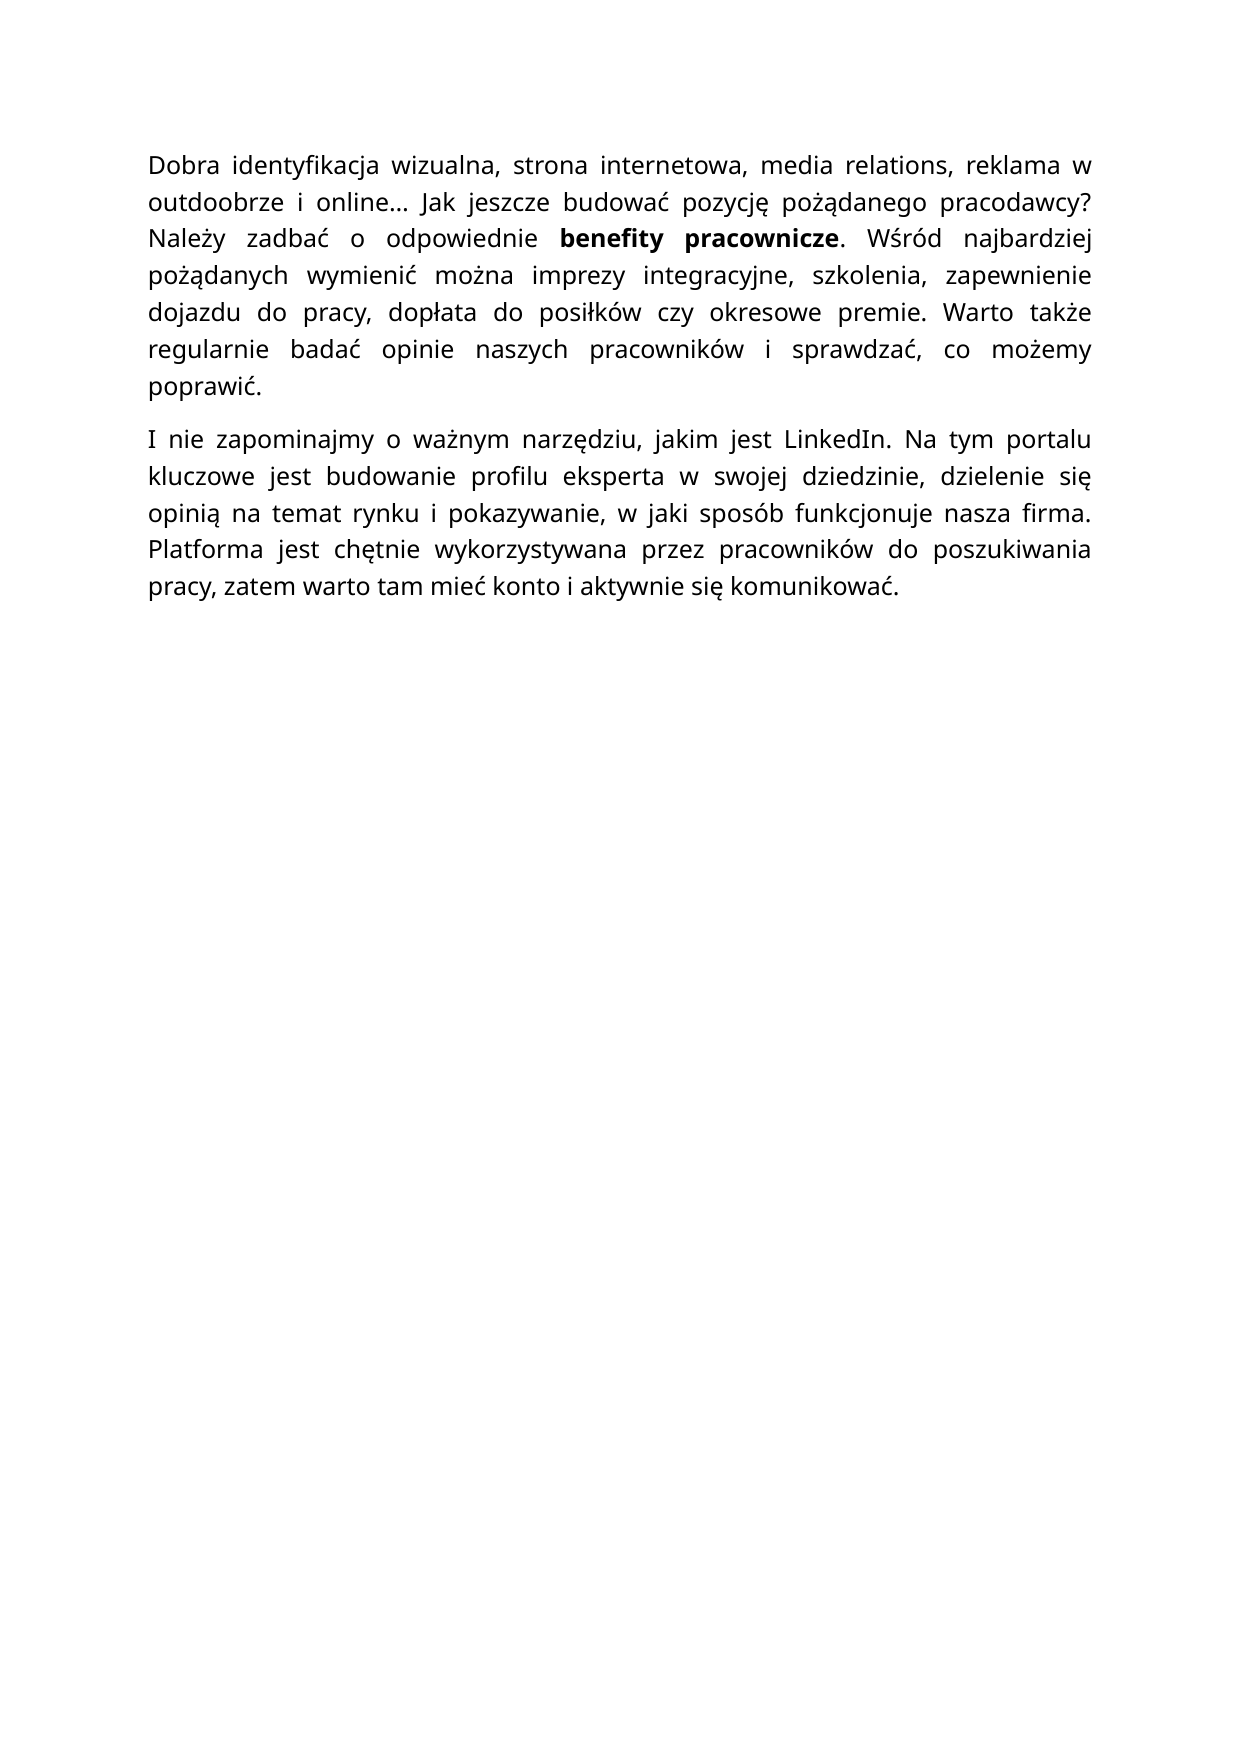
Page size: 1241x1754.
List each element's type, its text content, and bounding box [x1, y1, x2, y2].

text I nie zapominajmy o ważnym narzędziu, jakim jest LinkedIn. Na tym portalu kluczowe jest budowanie profilu eksperta w swojej dziedzinie, dzielenie się opinią na temat rynku i pokazywanie, w jaki sposób funkcjonuje nasza firma. Platforma jest chętnie wykorzystywana przez pracowników do poszukiwania pracy, zatem warto tam mieć konto i aktywnie się komunikować. [148, 422, 1093, 603]
text Dobra identyfikacja wizualna, strona internetowa, media relations, reklama w outdoobrze i online… Jak jeszcze budować pozycję pożądanego pracodawcy? Należy zadbać o odpowiednie benefity pracownicze. Wśród najbardziej pożądanych wymienić można imprezy integracyjne, szkolenia, zapewnienie dojazdu do pracy, dopłata do posiłków czy okresowe premie. Warto także regularnie badać opinie naszych pracowników i sprawdzać, co możemy poprawić. [148, 148, 1093, 402]
